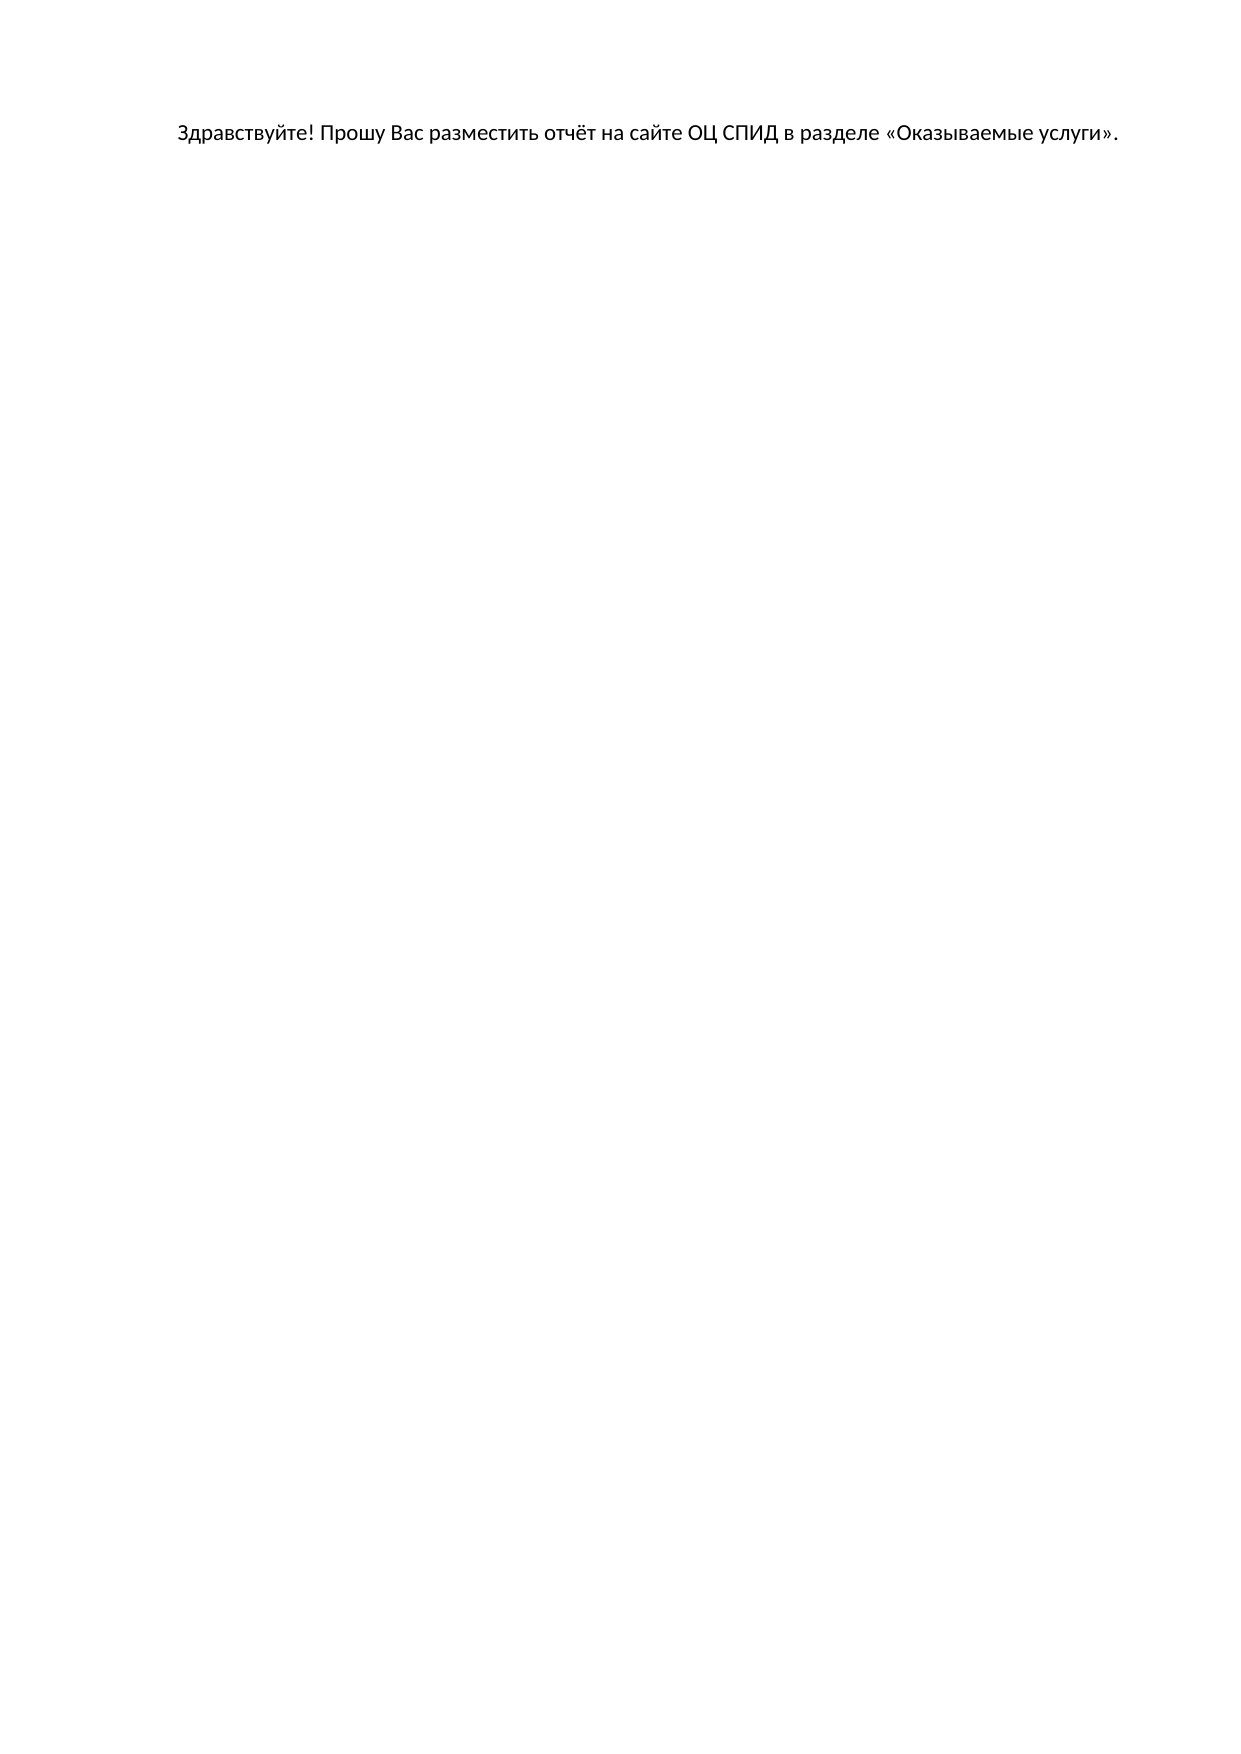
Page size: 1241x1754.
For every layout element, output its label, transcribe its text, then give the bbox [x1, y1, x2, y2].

text Здравствуйте! Прошу Вас разместить отчёт на сайте ОЦ СПИД в разделе «Оказываемые услуги». [177, 118, 1152, 146]
